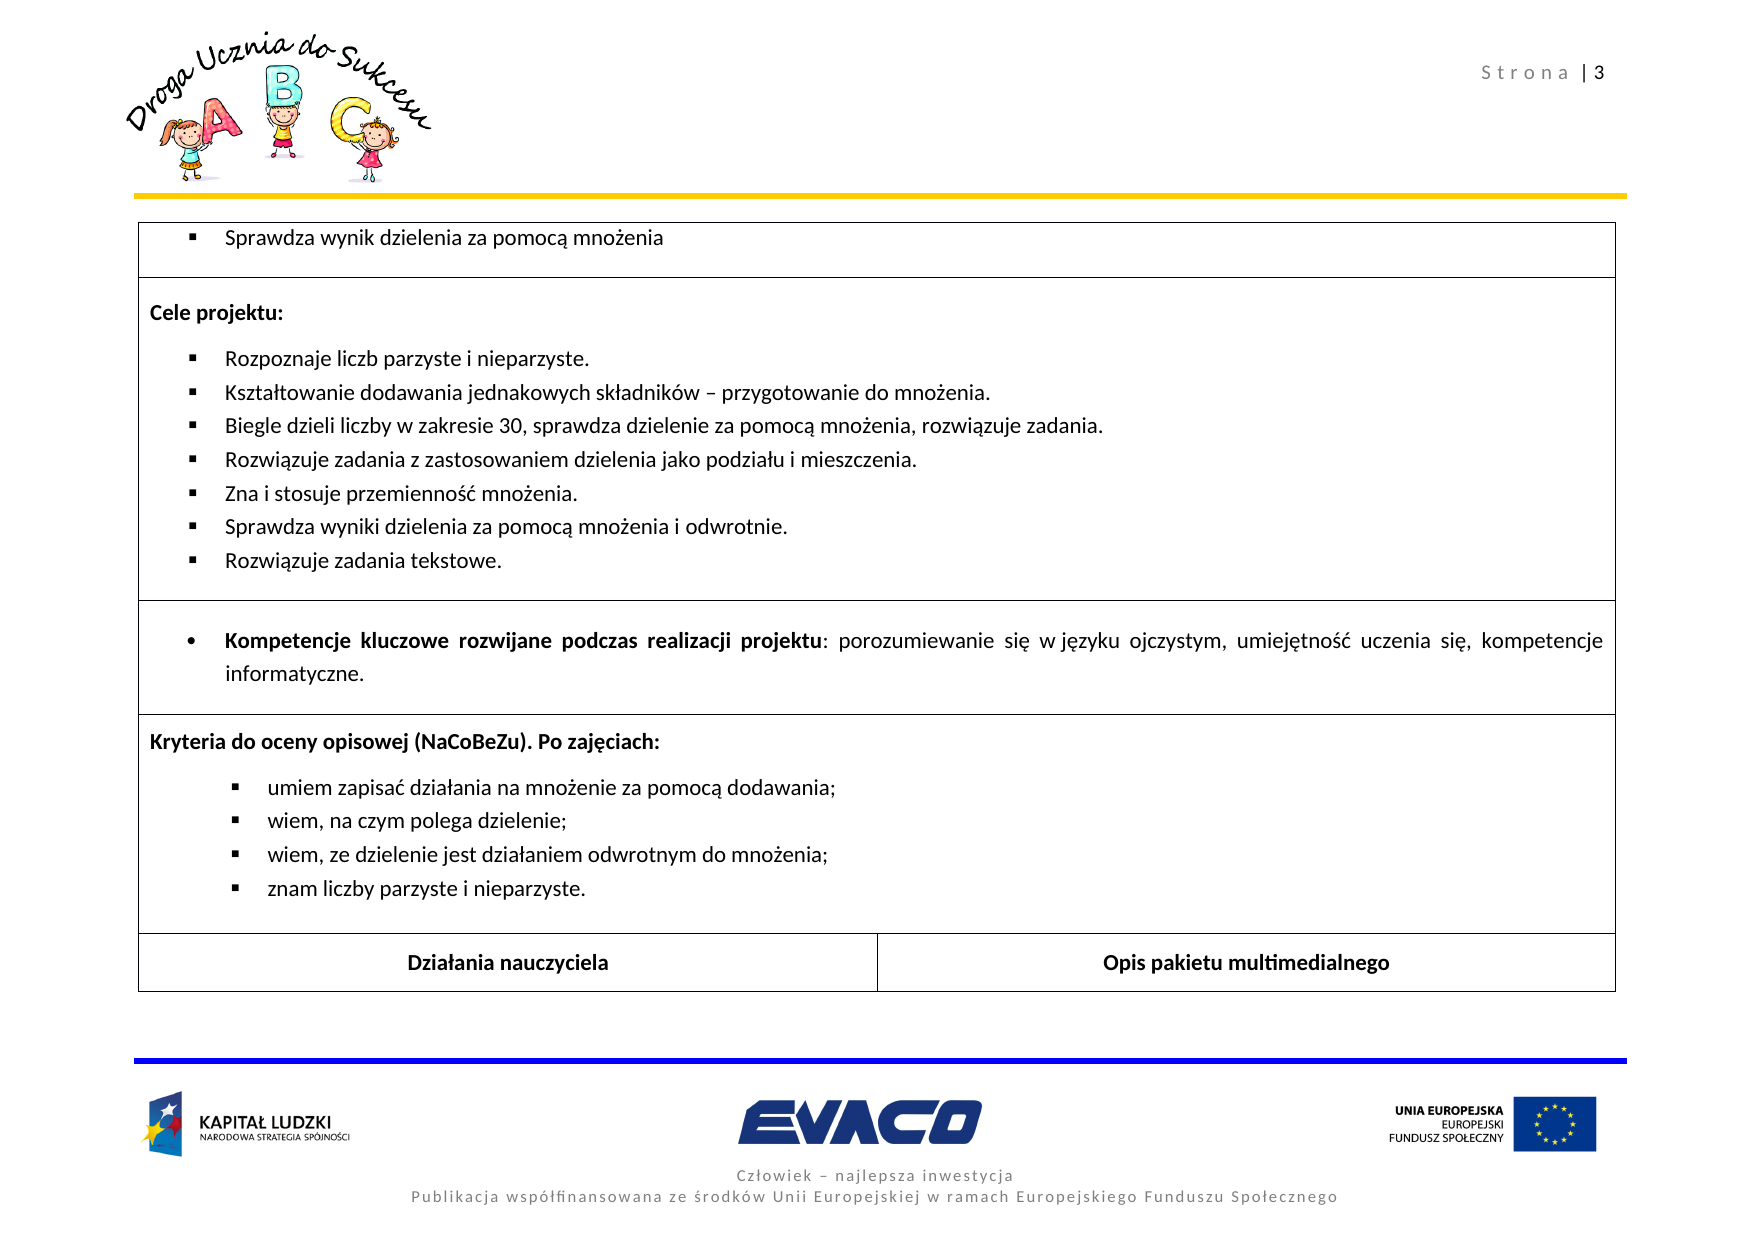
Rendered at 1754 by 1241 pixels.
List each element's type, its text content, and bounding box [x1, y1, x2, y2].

picture [111, 26, 447, 184]
table_cell Kompetencje kluczowe rozwijane podczas realizacji projektu: porozumiewanie się w języku ojczystym, umiejętność uczenia się, kompetencje informatyczne. [139, 601, 1615, 713]
picture [738, 1100, 982, 1144]
table_cell Kryteria do oceny opisowej (NaCoBeZu). Po zajęciach: umiem zapisać działania na mnożenie za pomocą dodawania; wiem, na czym polega dzielenie; wiem, ze dzielenie jest działaniem odwrotnym do mnożenia; znam liczby parzyste i nieparzyste. [139, 715, 1615, 932]
picture [1370, 1079, 1615, 1169]
picture [134, 1087, 357, 1160]
table_cell Opis pakietu multimedialnego [878, 934, 1615, 991]
table_cell Działania nauczyciela [139, 934, 877, 991]
table_cell Cele projektu: Rozpoznaje liczb parzyste i nieparzyste. Kształtowanie dodawania jednakowych składników – przygotowanie do mnożenia. Biegle dzieli liczby w zakresie 30, sprawdza dzielenie za pomocą mnożenia, rozwiązuje zadania. Rozwiązuje zadania z zastosowaniem dzielenia jako podziału i mieszczenia. Zna i stosuje przemienność mnożenia. Sprawdza wyniki dzielenia za pomocą mnożenia i odwrotnie. Rozwiązuje zadania tekstowe. [139, 278, 1615, 600]
